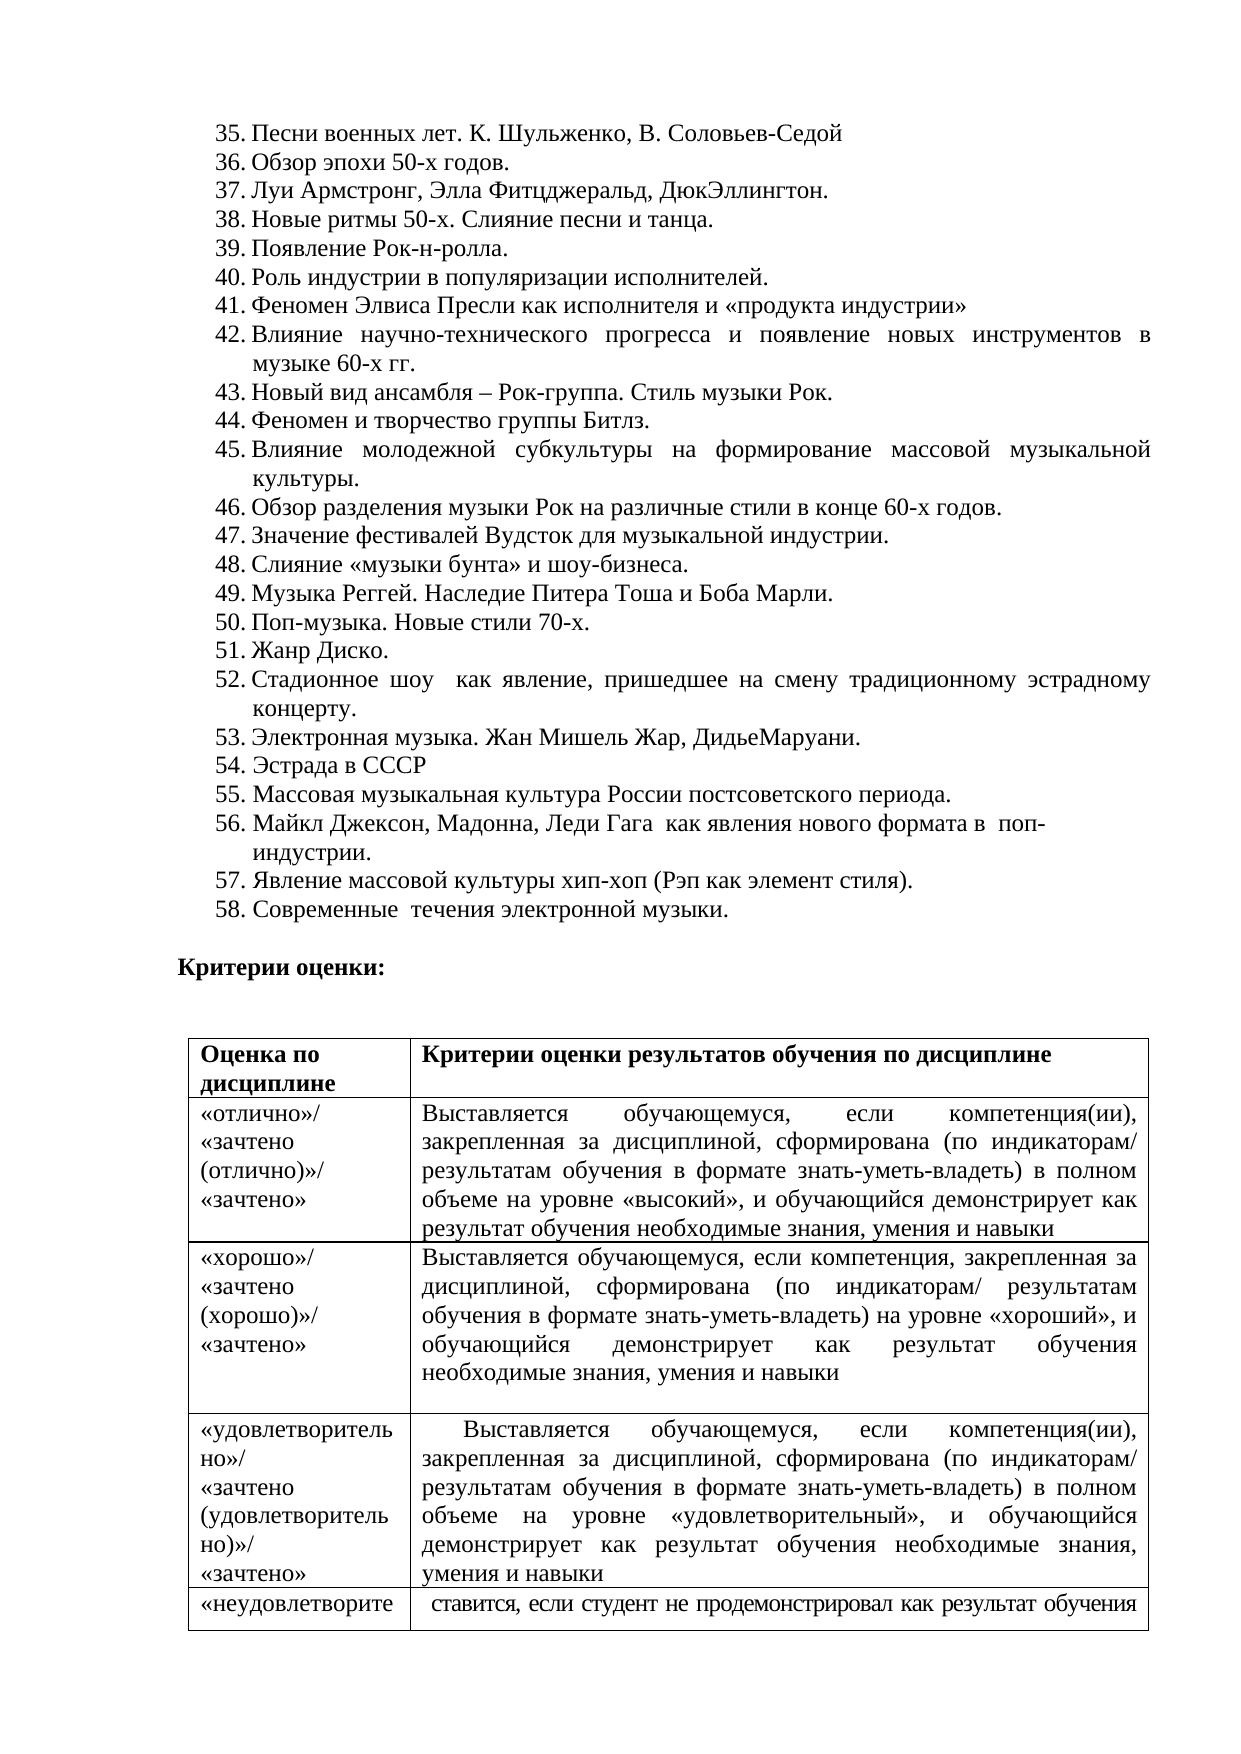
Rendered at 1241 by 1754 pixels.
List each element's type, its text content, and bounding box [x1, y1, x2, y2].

table_cell Выставляется обучающемуся, если компетенция(ии), закрепленная за дисциплиной, сформирована (по индикаторам/ результатам обучения в формате знать-уметь-владеть) в полном объеме на уровне «удовлетворительный», и обучающийся демонстрирует как результат обучения необходимые знания, умения и навыки [411, 1414, 1148, 1587]
list Обзор эпохи 50-х годов. [215, 147, 1152, 176]
list Феномен Элвиса Пресли как исполнителя и «продукта индустрии» [215, 291, 1152, 319]
list Песни военных лет. К. Шульженко, В. Соловьев-Седой [215, 118, 1152, 147]
list Новый вид ансамбля – Рок-группа. Стиль музыки Рок. [215, 377, 1152, 406]
list Массовая музыкальная культура России постсоветского периода. [215, 779, 1152, 808]
list Влияние молодежной субкультуры на формирование массовой музыкальной культуры. [215, 434, 1152, 492]
list Поп-музыка. Новые стили 70-х. [215, 607, 1152, 636]
list Жанр Диско. [215, 636, 1152, 664]
list Новые ритмы 50-х. Слияние песни и танца. [215, 204, 1152, 233]
list Майкл Джексон, Мадонна, Леди Гага как явления нового формата в поп-индустрии. [215, 808, 1152, 866]
list Современные течения электронной музыки. [215, 894, 1152, 923]
list Стадионное шоу как явление, пришедшее на смену традиционному эстрадному концерту. [215, 664, 1152, 722]
list Явление массовой культуры хип-хоп (Рэп как элемент стиля). [215, 866, 1152, 894]
table_header Критерии оценки результатов обучения по дисциплине [411, 1039, 1148, 1097]
list Музыка Реггей. Наследие Питера Тоша и Боба Марли. [215, 578, 1152, 607]
table_header Оценка по дисциплине [189, 1039, 410, 1097]
list Значение фестивалей Вудсток для музыкальной индустрии. [215, 521, 1152, 549]
list Эстрада в СССР [215, 751, 1152, 779]
list Роль индустрии в популяризации исполнителей. [215, 262, 1152, 291]
table_cell Выставляется обучающемуся, если компетенция(ии), закрепленная за дисциплиной, сформирована (по индикаторам/ результатам обучения в формате знать-уметь-владеть) в полном объеме на уровне «высокий», и обучающийся демонстрирует как результат обучения необходимые знания, умения и навыки [411, 1098, 1148, 1241]
table_cell Выставляется обучающемуся, если компетенция, закрепленная за дисциплиной, сформирована (по индикаторам/ результатам обучения в формате знать-уметь-владеть) на уровне «хороший», и обучающийся демонстрирует как результат обучения необходимые знания, умения и навыки [411, 1243, 1148, 1413]
table_cell «неудовлетворительно»/ не зачтено [189, 1588, 410, 1630]
list Слияние «музыки бунта» и шоу-бизнеса. [215, 549, 1152, 578]
list Появление Рок-н-ролла. [215, 233, 1152, 262]
list Электронная музыка. Жан Мишель Жар, ДидьеМаруани. [215, 722, 1152, 751]
table_cell «отлично»/ «зачтено (отлично)»/ «зачтено» [189, 1098, 410, 1241]
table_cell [411, 1588, 1148, 1630]
list Луи Армстронг, Элла Фитцджеральд, ДюкЭллингтон. [215, 176, 1152, 204]
text Критерии оценки: [177, 952, 1152, 981]
table_cell «хорошо»/ «зачтено (хорошо)»/ «зачтено» [189, 1243, 410, 1413]
list Обзор разделения музыки Рок на различные стили в конце 60-х годов. [215, 492, 1152, 521]
list Влияние научно-технического прогресса и появление новых инструментов в музыке 60-х гг. [215, 319, 1152, 377]
list Феномен и творчество группы Битлз. [215, 406, 1152, 434]
table_cell «удовлетворительно»/ «зачтено (удовлетворительно)»/ «зачтено» [189, 1414, 410, 1587]
